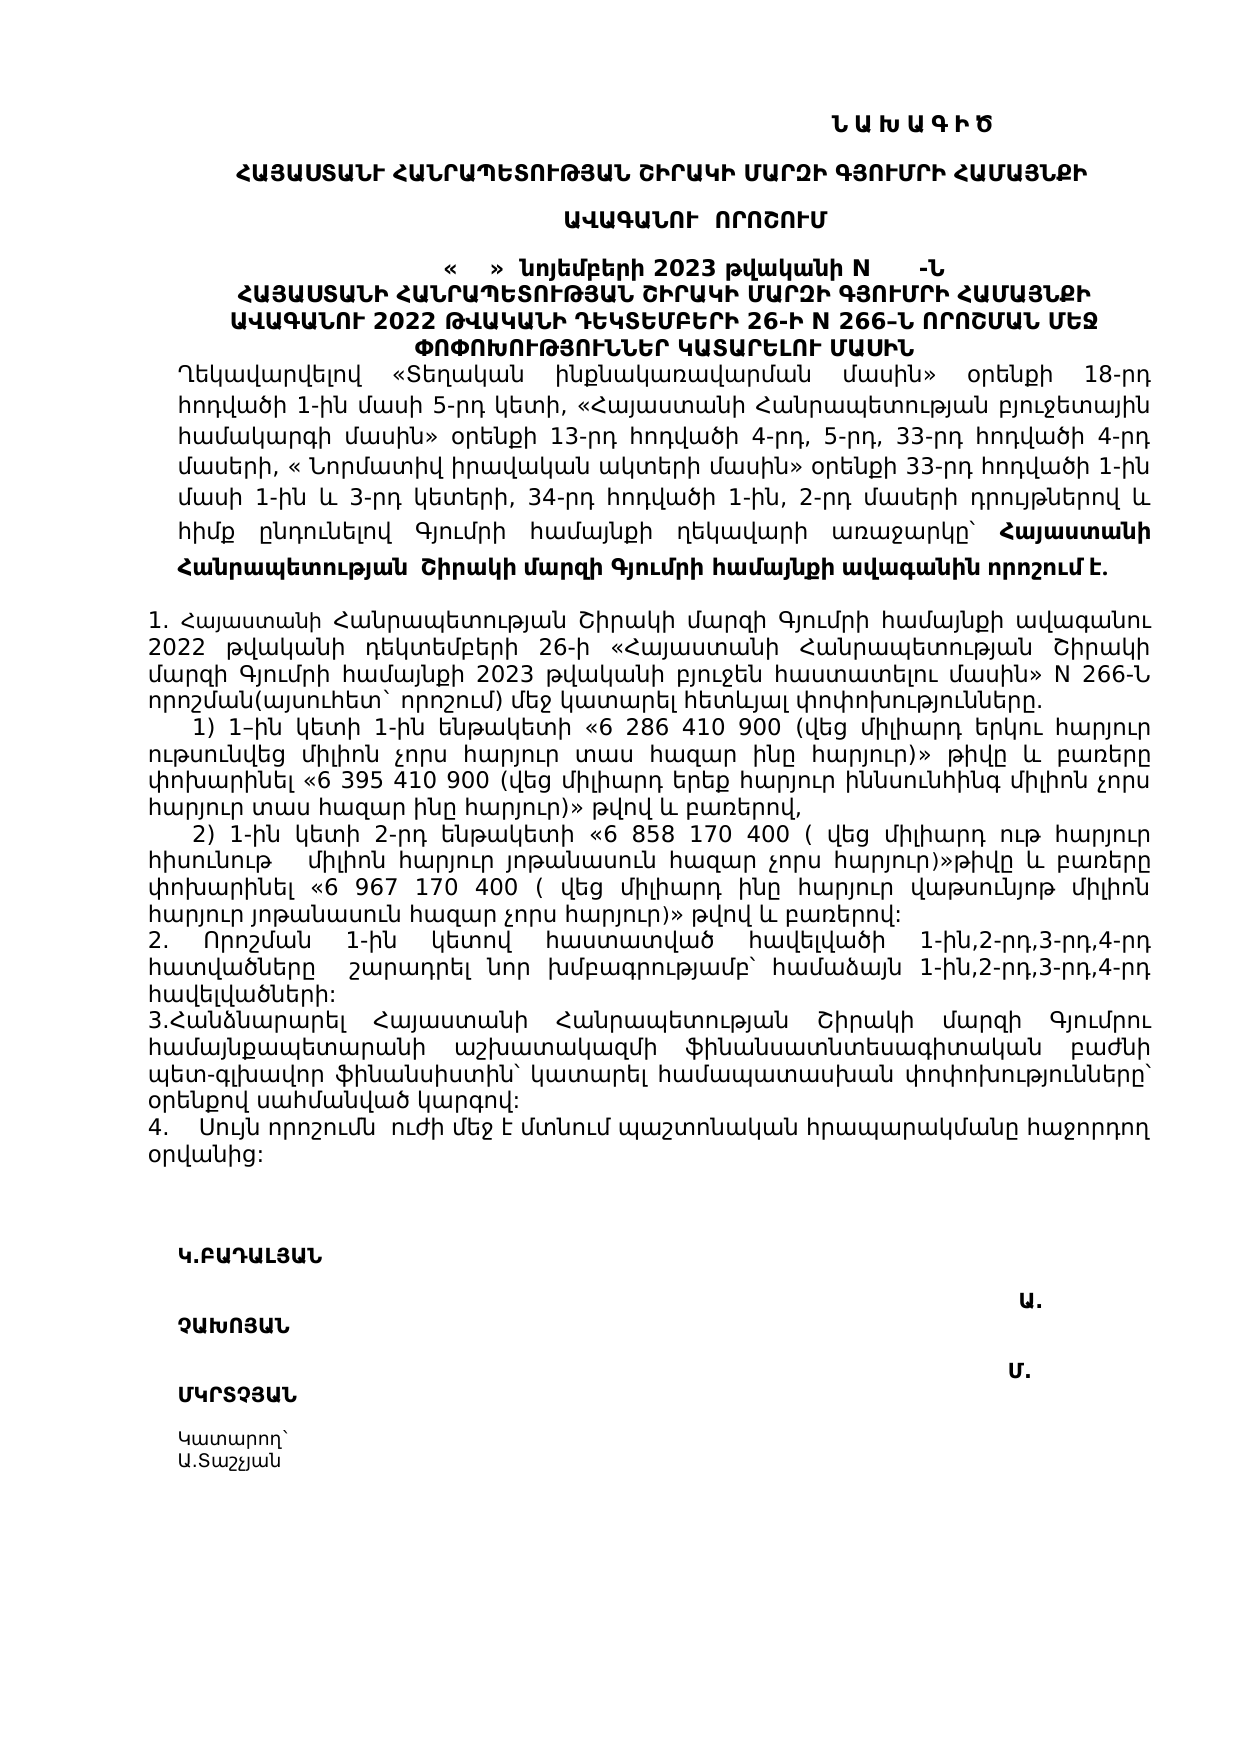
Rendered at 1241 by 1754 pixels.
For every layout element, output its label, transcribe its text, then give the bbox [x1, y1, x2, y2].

text ՀԱՅԱՍՏԱՆԻ ՀԱՆՐԱՊԵՏՈՒԹՅԱՆ ՇԻՐԱԿԻ ՄԱՐԶԻ ԳՅՈՒՄՐԻ ՀԱՄԱՅՆՔԻ ԱՎԱԳԱՆՈՒ 2022 ԹՎԱԿԱՆԻ ԴԵԿՏԵՄԲԵՐԻ 26-Ի N 266–Ն ՈՐՈՇՄԱՆ ՄԵՋ ՓՈՓՈԽՈՒԹՅՈՒՆՆԵՐ ԿԱՏԱՐԵԼՈՒ ՄԱՍԻՆ [177, 282, 1152, 362]
text Ն Ա Խ Ա Գ Ի Ծ [222, 108, 1240, 139]
text Կ.ԲԱԴԱԼՅԱՆ [177, 1216, 1152, 1269]
text 4. Սույն որոշումն ուժի մեջ է մտնում պաշտոնական հրապարակմանը հաջորդող օրվանից: [148, 1114, 1152, 1167]
text Ղեկավարվելով «Տեղական ինքնակառավարման մասին» օրենքի 18-րդ հոդվածի 1-ին մասի 5-րդ կետի, «Հայաստանի Հանրապետության բյուջետային համակարգի մասին» օրենքի 13-րդ հոդվածի 4-րդ, 5-րդ, 33-րդ հոդվածի 4-րդ մասերի, « Նորմատիվ իրավական ակտերի մասին» օրենքի 33-րդ հոդվածի 1-ին մասի 1-ին և 3-րդ կետերի, 34-րդ հոդվածի 1-ին, 2-րդ մասերի դրույթներով և հիմք ընդունելով Գյումրի համայնքի ղեկավարի առաջարկը՝ Հայաստանի Հանրապետության Շիրակի մարզի Գյումրի համայնքի ավագանին որոշում է. [177, 362, 1152, 582]
text ՀԱՅԱՍՏԱՆՒ ՀԱՆՐԱՊԵՏՈՒԹՅԱՆ ՇԻՐԱԿԻ ՄԱՐԶԻ ԳՅՈՒՄՐԻ ՀԱՄԱՅՆՔԻ [222, 160, 1240, 187]
text Ա. ՉԱԽՈՅԱՆ [177, 1289, 1152, 1338]
text Կատարող` [177, 1428, 1152, 1450]
text 1. Հայաստանի Հանրապետության Շիրակի մարզի Գյումրի համայնքի ավագանու 2022 թվականի դեկտեմբերի 26-ի «Հայաստանի Հանրապետության Շիրակի մարզի Գյումրի համայնքի 2023 թվականի բյուջեն հաստատելու մասին» N 266-Ն որոշման(այսուհետ` որոշում) մեջ կատարել հետևյալ փոփոխությունները. [148, 607, 1152, 714]
text « » նոյեմբերի 2023 թվականի N -Ն [222, 255, 1152, 282]
text 3.Հանձնարարել Հայաստանի Հանրապետության Շիրակի մարզի Գյումրու համայնքապետարանի աշխատակազմի ֆինանսատնտեսագիտական բաժնի պետ-գլխավոր ֆինանսիստին՝ կատարել համապատասխան փոփոխությունները՝ օրենքով սահմանված կարգով: [148, 1007, 1152, 1114]
text 1) 1–ին կետի 1-ին ենթակետի «6 286 410 900 (վեց միլիարդ երկու հարյուր ութսունվեց միլիոն չորս հարյուր տաս հազար ինը հարյուր)» թիվը և բառերը փոխարինել «6 395 410 900 (վեց միլիարդ երեք հարյուր իննսունհինգ միլիոն չորս հարյուր տաս հազար ինը հարյուր)» թվով և բառերով, [148, 714, 1152, 821]
text 2. Որոշման 1-ին կետով հաստատված հավելվածի 1-ին,2-րդ,3-րդ,4-րդ հատվածները շարադրել նոր խմբագրությամբ՝ համաձայն 1-ին,2-րդ,3-րդ,4-րդ հավելվածների: [148, 927, 1152, 1007]
text 2) 1-ին կետի 2-րդ ենթակետի «6 858 170 400 ( վեց միլիարդ ութ հարյուր հիսունութ միլիոն հարյուր յոթանասուն հազար չորս հարյուր)»թիվը և բառերը փոխարինել «6 967 170 400 ( վեց միլիարդ ինը հարյուր վաթսունյոթ միլիոն հարյուր յոթանասուն հազար չորս հարյուր)» թվով և բառերով: [148, 821, 1152, 927]
text Մ. ՄԿՐՏՉՅԱՆ [177, 1359, 1152, 1407]
text ԱՎԱԳԱՆՈՒ ՈՐՈՇՈՒՄ [222, 207, 1240, 234]
text Ա.Տաշչյան [177, 1450, 1152, 1472]
